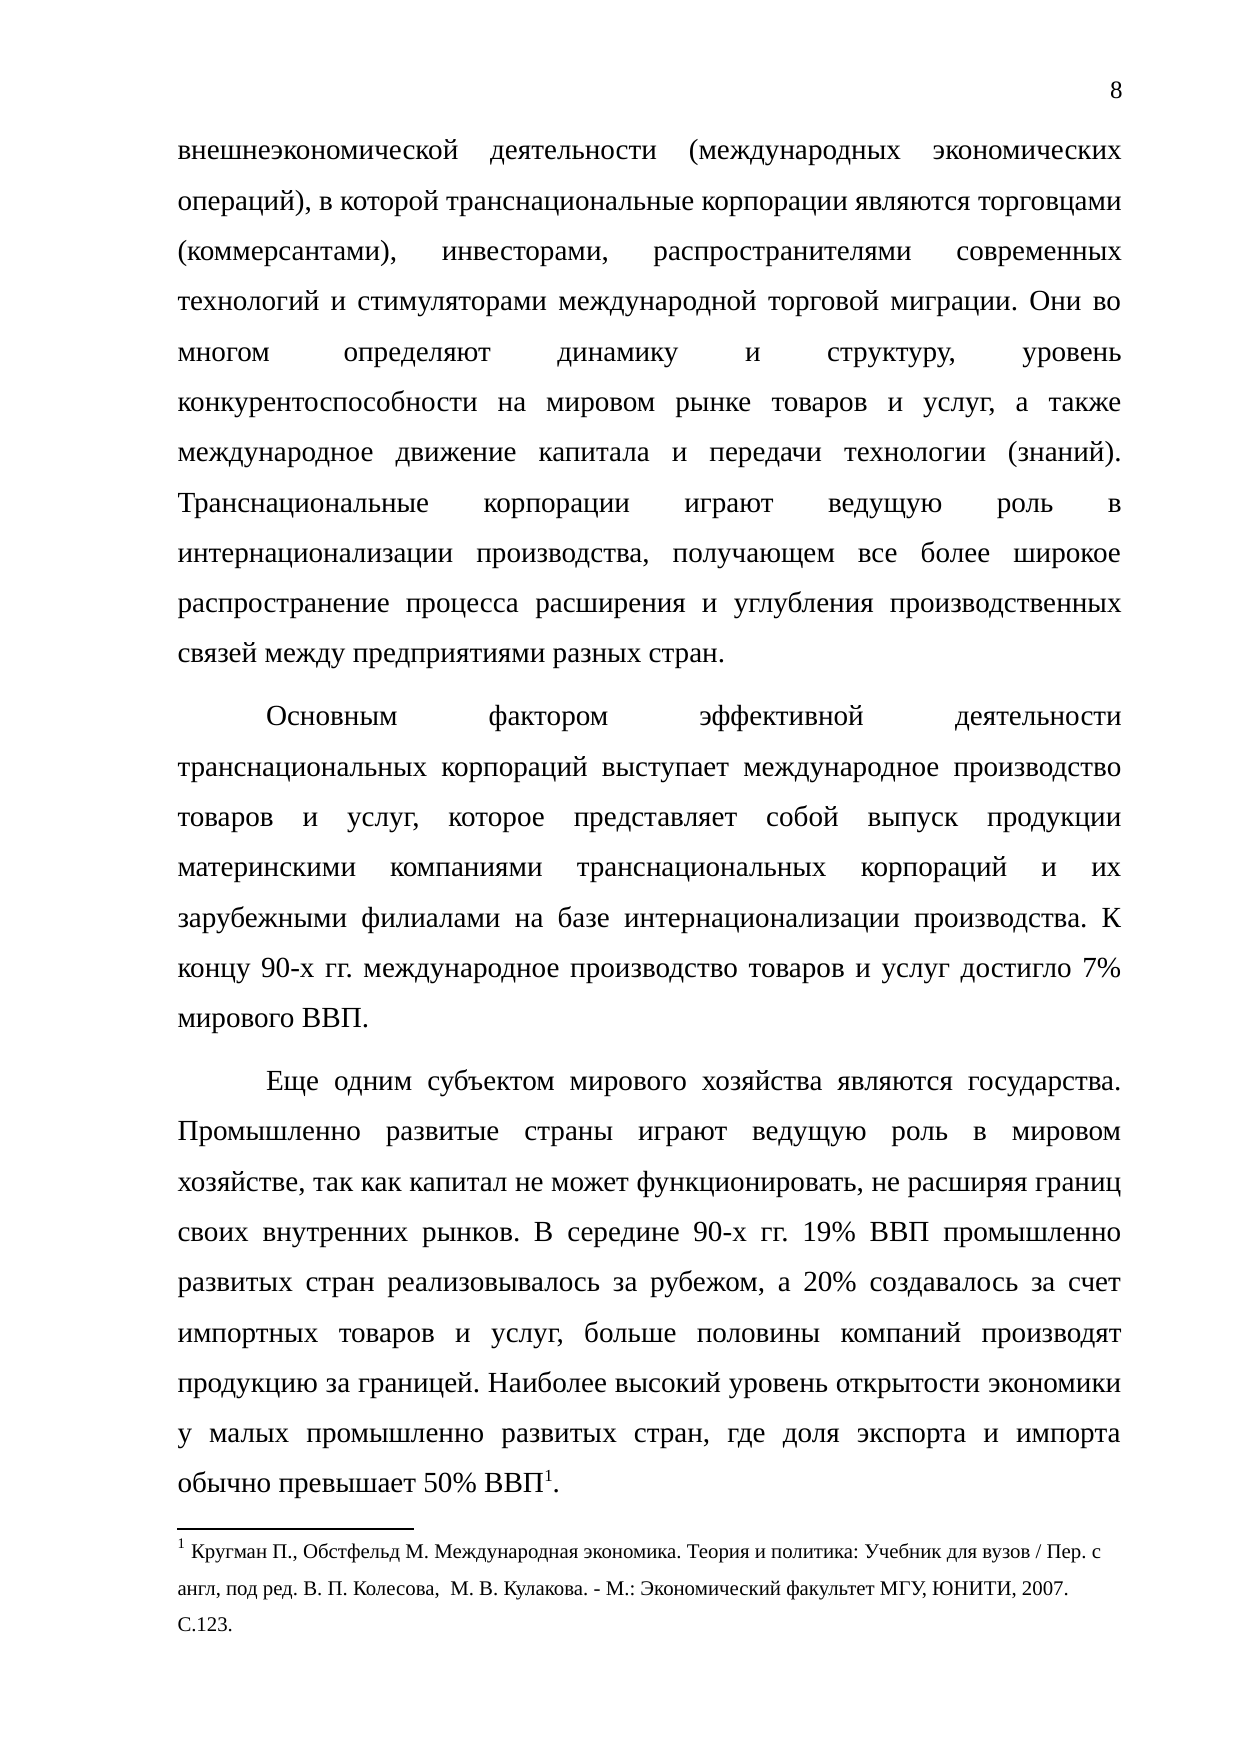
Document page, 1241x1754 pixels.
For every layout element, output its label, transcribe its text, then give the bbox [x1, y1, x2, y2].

text Еще одним субъектом мирового хозяйства являются государства. Промышленно развитые страны играют ведущую роль в мировом хозяйстве, так как капитал не может функционировать, не расширяя границ своих внутренних рынков. В середине 90-х гг. 19% ВВП промышленно развитых стран реализовывалось за рубежом, а 20% создавалось за счет импортных товаров и услуг, больше половины компаний производят продукцию за границей. Наиболее высокий уровень открытости экономики у малых промышленно развитых стран, где доля экспорта и импорта обычно превышает 50% ВВП. [177, 1063, 1122, 1499]
text Основным фактором эффективной деятельности транснациональных корпораций выступает международное производство товаров и услуг, которое представляет собой выпуск продукции материнскими компаниями транснациональных корпораций и их зарубежными филиалами на базе интернационализации производства. К концу 90-х гг. международное производство товаров и услуг достигло 7% мирового ВВП. [177, 698, 1122, 1034]
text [177, 132, 1122, 669]
